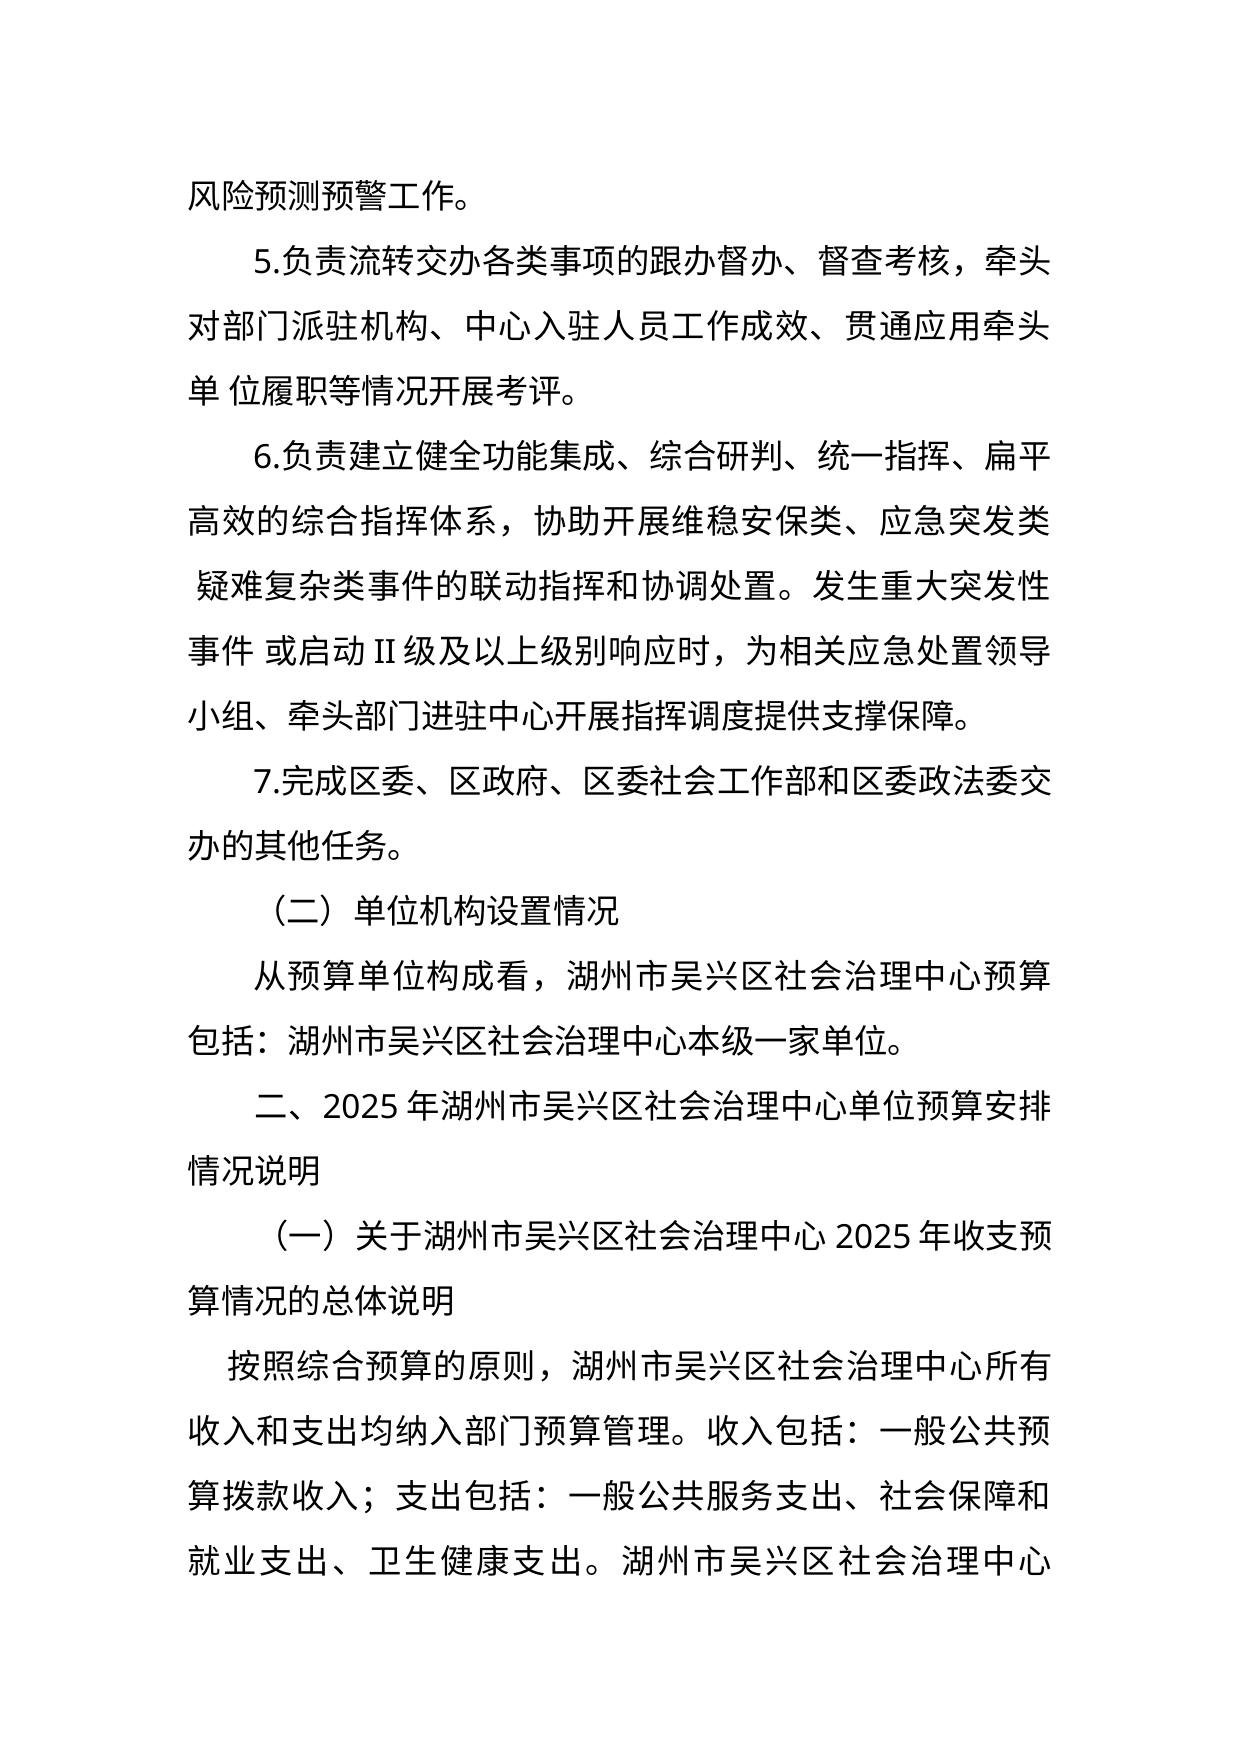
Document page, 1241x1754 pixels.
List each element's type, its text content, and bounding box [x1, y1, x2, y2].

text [187, 1332, 1053, 1592]
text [187, 162, 1053, 227]
text 6.负责建立健全功能集成、综合研判、统一指挥、扁平高效的综合指挥体系，协助开展维稳安保类、应急突发类、 疑难复杂类事件的联动指挥和协调处置。发生重大突发性事件 或启动II级及以上级别响应时，为相关应急处置领导小组、牵头部门进驻中心开展指挥调度提供支撑保障。 [187, 422, 1053, 747]
text （二）单位机构设置情况 [187, 877, 1053, 942]
text 7.完成区委、区政府、区委社会工作部和区委政法委交办的其他任务。 [187, 747, 1053, 877]
text 从预算单位构成看，湖州市吴兴区社会治理中心预算包括：湖州市吴兴区社会治理中心本级一家单位。 [187, 942, 1053, 1072]
text 二、2025年湖州市吴兴区社会治理中心单位预算安排情况说明 （一）关于湖州市吴兴区社会治理中心2025年收支预算情况的总体说明 [187, 1072, 1053, 1332]
text 5.负责流转交办各类事项的跟办督办、督查考核，牵头对部门派驻机构、中心入驻人员工作成效、贯通应用牵头单 位履职等情况开展考评。 [187, 227, 1053, 422]
